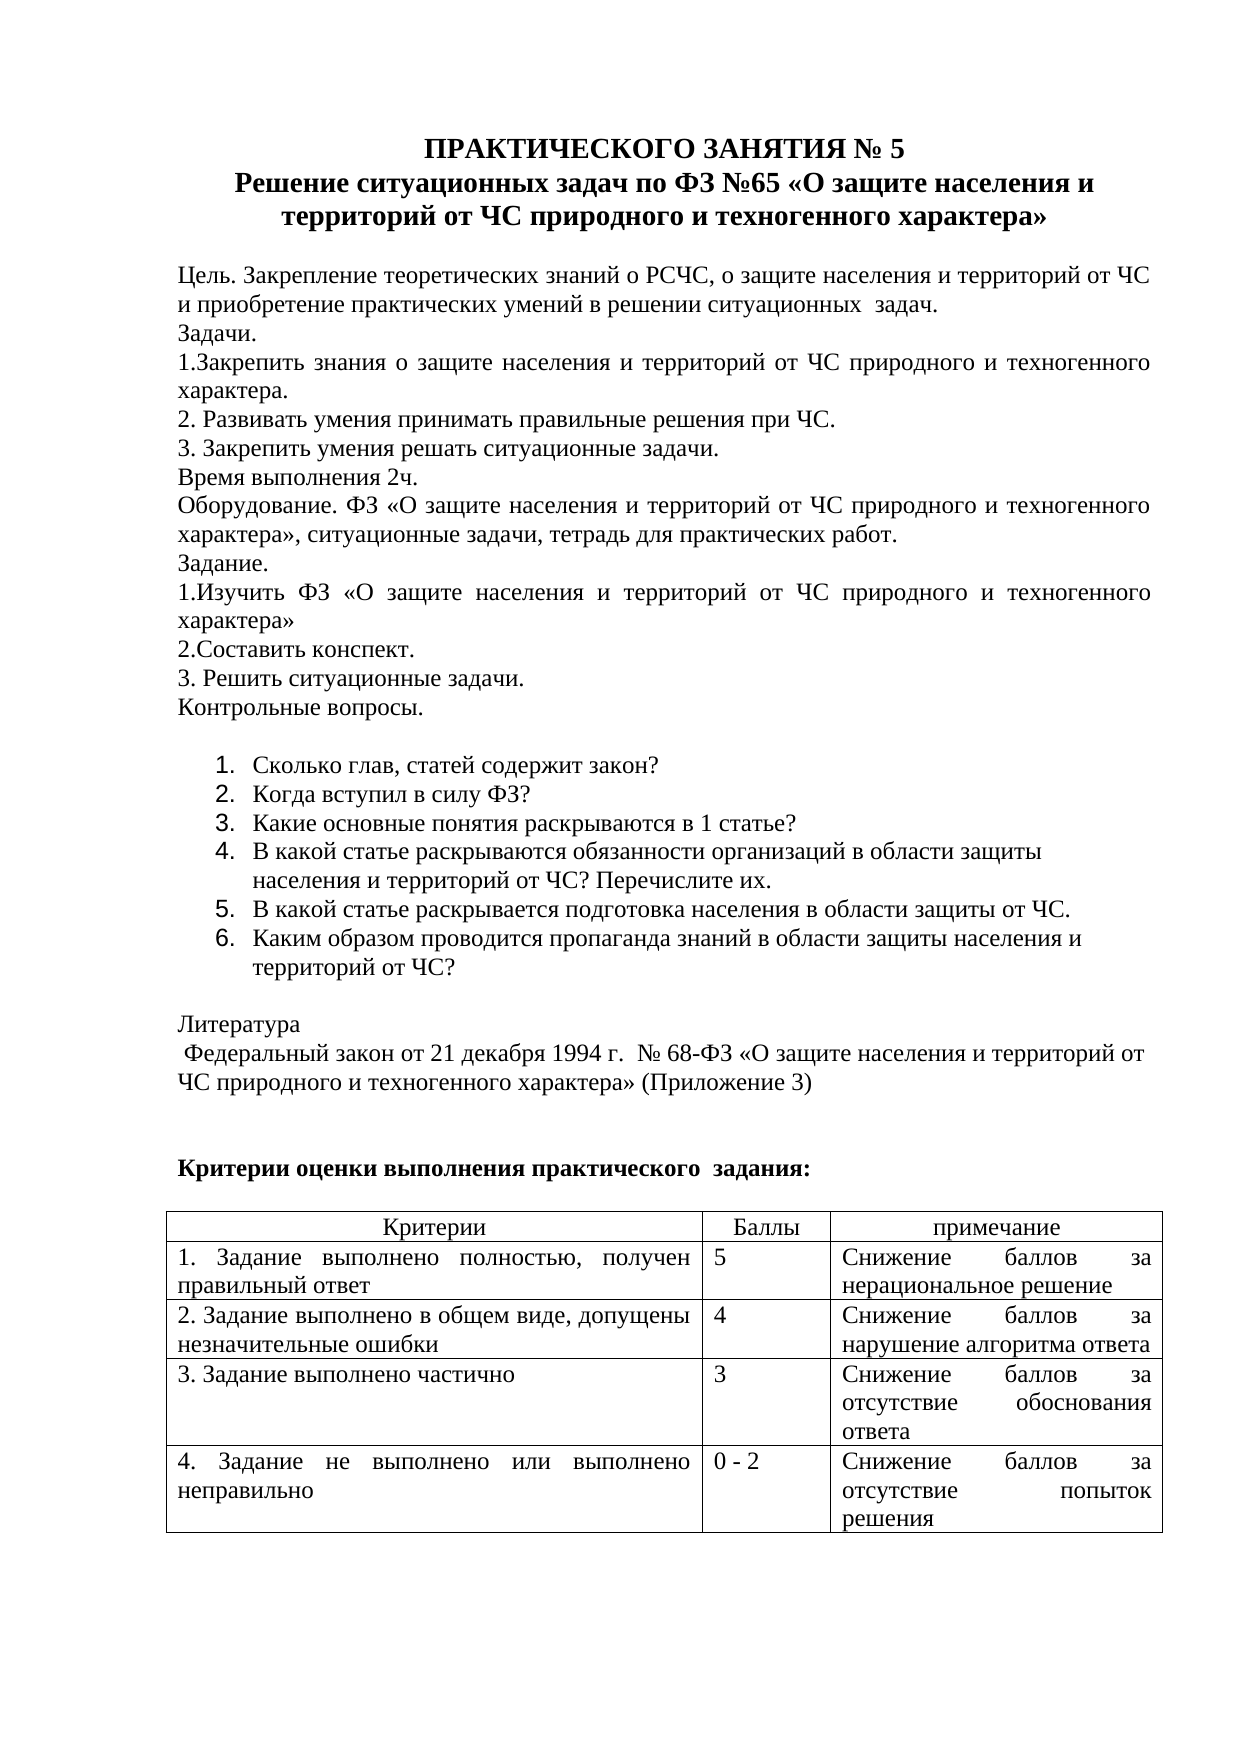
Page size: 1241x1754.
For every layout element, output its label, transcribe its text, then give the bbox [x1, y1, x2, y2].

text Цель. Закрепление теоретических знаний о РСЧС, о защите населения и территорий от ЧС и приобретение практических умений в решении ситуационных задач. [177, 261, 1152, 318]
table_cell 0 - 2 [703, 1446, 830, 1532]
list Когда вступил в силу ФЗ? [215, 779, 1152, 807]
text 1.Изучить ФЗ «О защите населения и территорий от ЧС природного и техногенного характера» [177, 577, 1152, 634]
text Контрольные вопросы. [177, 692, 1152, 721]
text Критерии оценки выполнения практического задания: [177, 1153, 1152, 1182]
table_header примечание [831, 1212, 1162, 1241]
text 1.Закрепить знания о защите населения и территорий от ЧС природного и техногенного характера. [177, 347, 1152, 404]
text 2.Составить конспект. [177, 634, 1152, 663]
table_cell 3. Задание выполнено частично [167, 1359, 702, 1445]
list Каким образом проводится пропаганда знаний в области защиты населения и территорий от ЧС? [215, 923, 1152, 980]
text Задание. [177, 548, 1152, 577]
table_cell 4. Задание не выполнено или выполнено неправильно [167, 1446, 702, 1532]
text Решение ситуационных задач по ФЗ №65 «О защите населения и территорий от ЧС природного и техногенного характера» [177, 165, 1152, 232]
table_header Баллы [703, 1212, 830, 1241]
list В какой статье раскрывается подготовка населения в области защиты от ЧС. [215, 894, 1152, 923]
table_cell 1. Задание выполнено полностью, получен правильный ответ [167, 1242, 702, 1299]
text Время выполнения 2ч. [177, 462, 1152, 491]
text Задачи. [177, 318, 1152, 347]
list Какие основные понятия раскрываются в 1 статье? [215, 807, 1152, 836]
text ПРАКТИЧЕСКОГО ЗАНЯТИЯ № 5 [177, 131, 1152, 165]
table_cell 4 [703, 1300, 830, 1358]
text Литература [177, 1009, 1152, 1038]
table_cell 3 [703, 1359, 830, 1445]
list В какой статье раскрываются обязанности организаций в области защиты населения и территорий от ЧС? Перечислите их. [215, 836, 1152, 894]
table_cell 2. Задание выполнено в общем виде, допущены незначительные ошибки [167, 1300, 702, 1358]
table_cell Снижение баллов за отсутствие попыток решения [831, 1446, 1162, 1532]
list Сколько глав, статей содержит закон? [215, 750, 1152, 779]
text 3. Решить ситуационные задачи. [177, 663, 1152, 692]
text Оборудование. ФЗ «О защите населения и территорий от ЧС природного и техногенного характера», ситуационные задачи, тетрадь для практических работ. [177, 491, 1152, 548]
table_cell Снижение баллов за нарушение алгоритма ответа [831, 1300, 1162, 1358]
table_cell Снижение баллов за нерациональное решение [831, 1242, 1162, 1299]
table_header Критерии [167, 1212, 702, 1241]
text 2. Развивать умения принимать правильные решения при ЧС. [177, 404, 1152, 433]
text 3. Закрепить умения решать ситуационные задачи. [177, 433, 1152, 462]
table_cell Снижение баллов за отсутствие обоснования ответа [831, 1359, 1162, 1445]
text Федеральный закон от 21 декабря 1994 г. № 68-ФЗ «О защите населения и территорий от ЧС природного и техногенного характера» (Приложение 3) [177, 1038, 1152, 1096]
table_cell 5 [703, 1242, 830, 1299]
